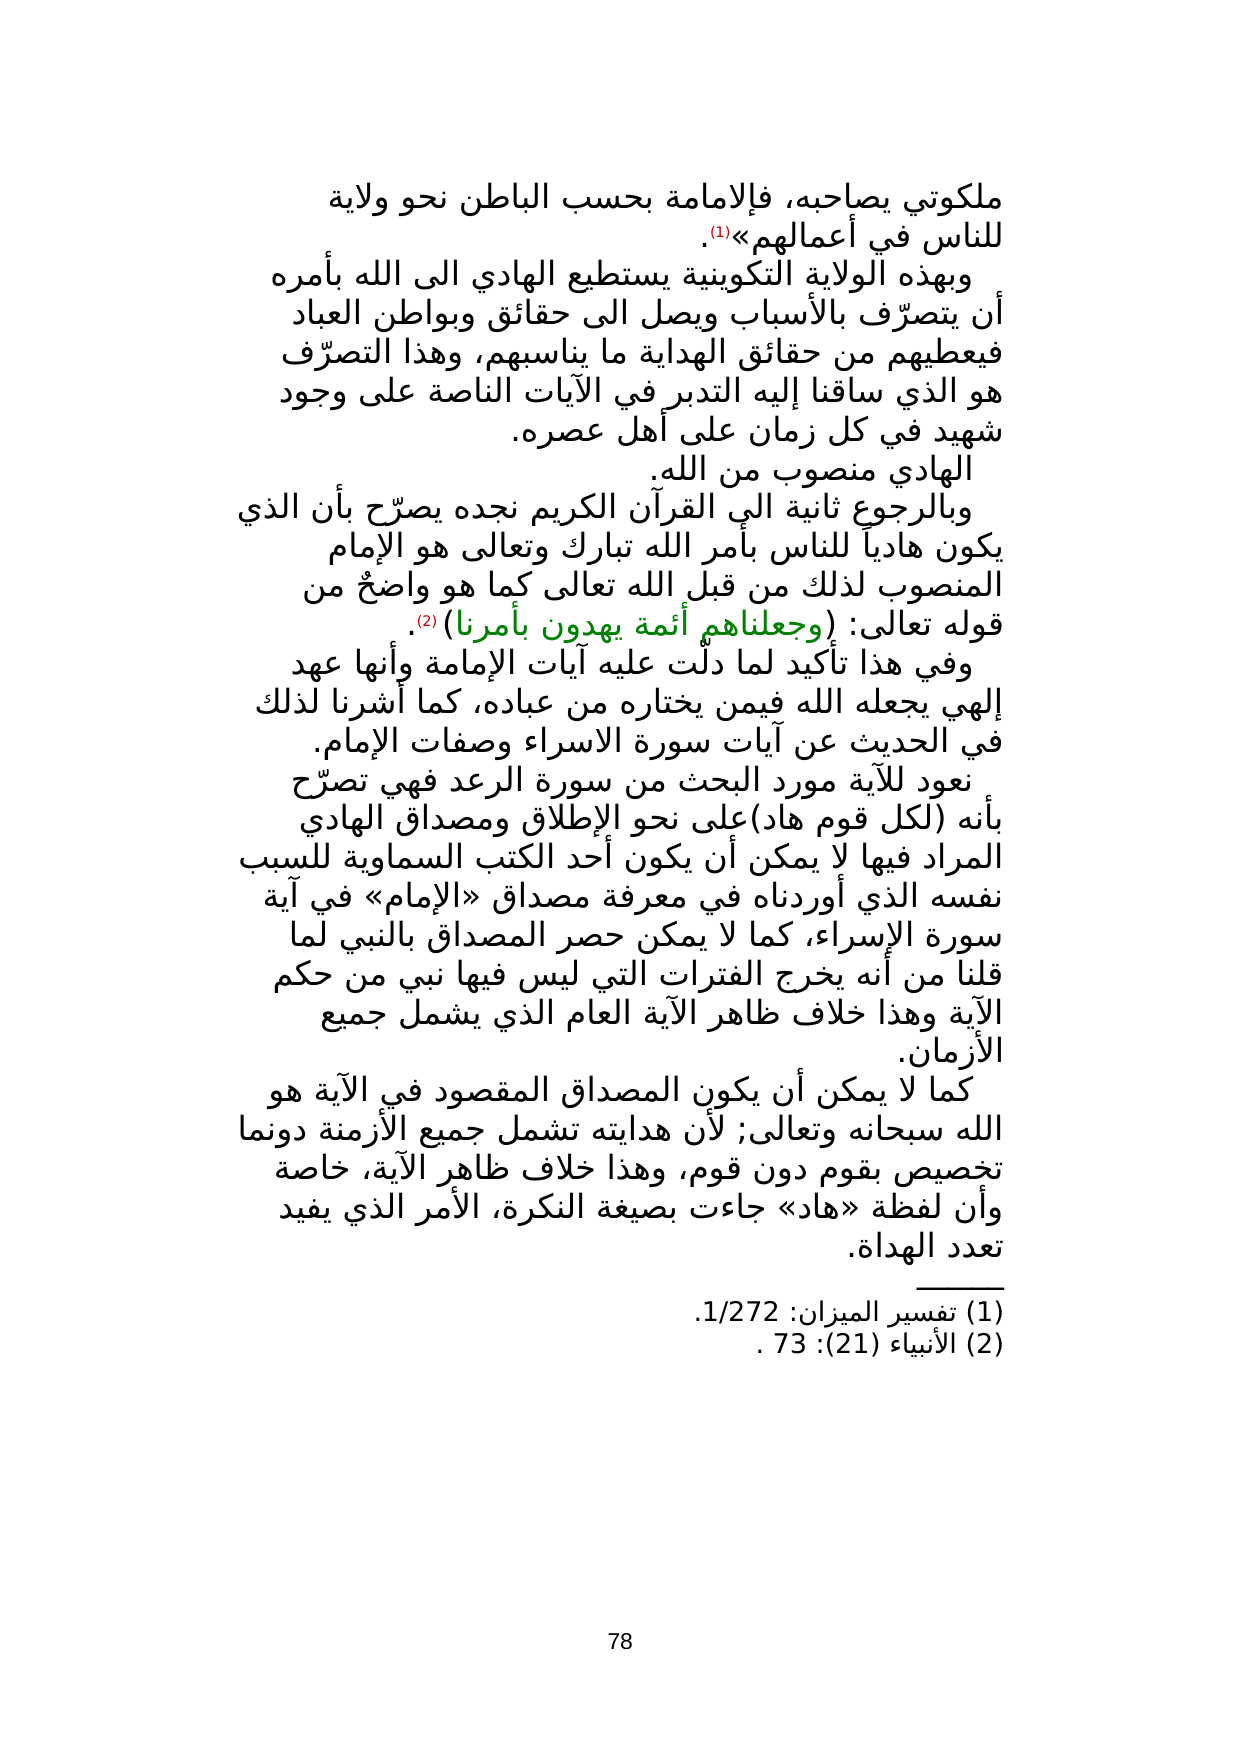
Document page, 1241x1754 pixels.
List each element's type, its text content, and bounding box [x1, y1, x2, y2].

text وبالرجوع ثانية الى القرآن الكريم نجده يصرّح بأن الذي يكون هادياً للناس بأمر الله تبارك وتعالى هو الإمام المنصوب لذلك من قبل الله تعالى كما هو واضحٌ من قوله تعالى: (وجعلناهم أئمة يهدون بأمرنا) (2). [236, 488, 1004, 643]
text وفي هذا تأكيد لما دلّت عليه آيات الإمامة وأنها عهد إلهي يجعله الله فيمن يختاره من عباده، كما أشرنا لذلك في الحديث عن آيات سورة الاسراء وصفات الإمام. [236, 643, 1004, 760]
text ملكوتي يصاحبه، فإلامامة بحسب الباطن نحو ولاية للناس في أعمالهم»(1). [236, 177, 1004, 255]
text نعود للآية مورد البحث من سورة الرعد فهي تصرّح بأنه (لكل قوم هاد)على نحو الإطلاق ومصداق الهادي المراد فيها لا يمكن أن يكون أحد الكتب السماوية للسبب نفسه الذي أوردناه في معرفة مصداق «الإمام» في آية سورة الإسراء، كما لا يمكن حصر المصداق بالنبي لما قلنا من أنه يخرج الفترات التي ليس فيها نبي من حكم الآية وهذا خلاف ظاهر الآية العام الذي يشمل جميع الأزمان. [236, 760, 1004, 1071]
text (2) الأنبياء (21): 73 . [236, 1328, 1004, 1360]
text ـــــــــــ [236, 1265, 1004, 1297]
text وبهذه الولاية التكوينية يستطيع الهادي الى الله بأمره أن يتصرّف بالأسباب ويصل الى حقائق وبواطن العباد فيعطيهم من حقائق الهداية ما يناسبهم، وهذا التصرّف هو الذي ساقنا إليه التدبر في الآيات الناصة على وجود شهيد في كل زمان على أهل عصره. [236, 255, 1004, 449]
text (1) تفسير الميزان: 1/272. [236, 1297, 1004, 1328]
text الهادي منصوب من الله. [236, 449, 1004, 488]
text كما لا يمكن أن يكون المصداق المقصود في الآية هو الله سبحانه وتعالى; لأن هدايته تشمل جميع الأزمنة دونما تخصيص بقوم دون قوم، وهذا خلاف ظاهر الآية، خاصة وأن لفظة «هاد» جاءت بصيغة النكرة، الأمر الذي يفيد تعدد الهداة. [236, 1071, 1004, 1265]
